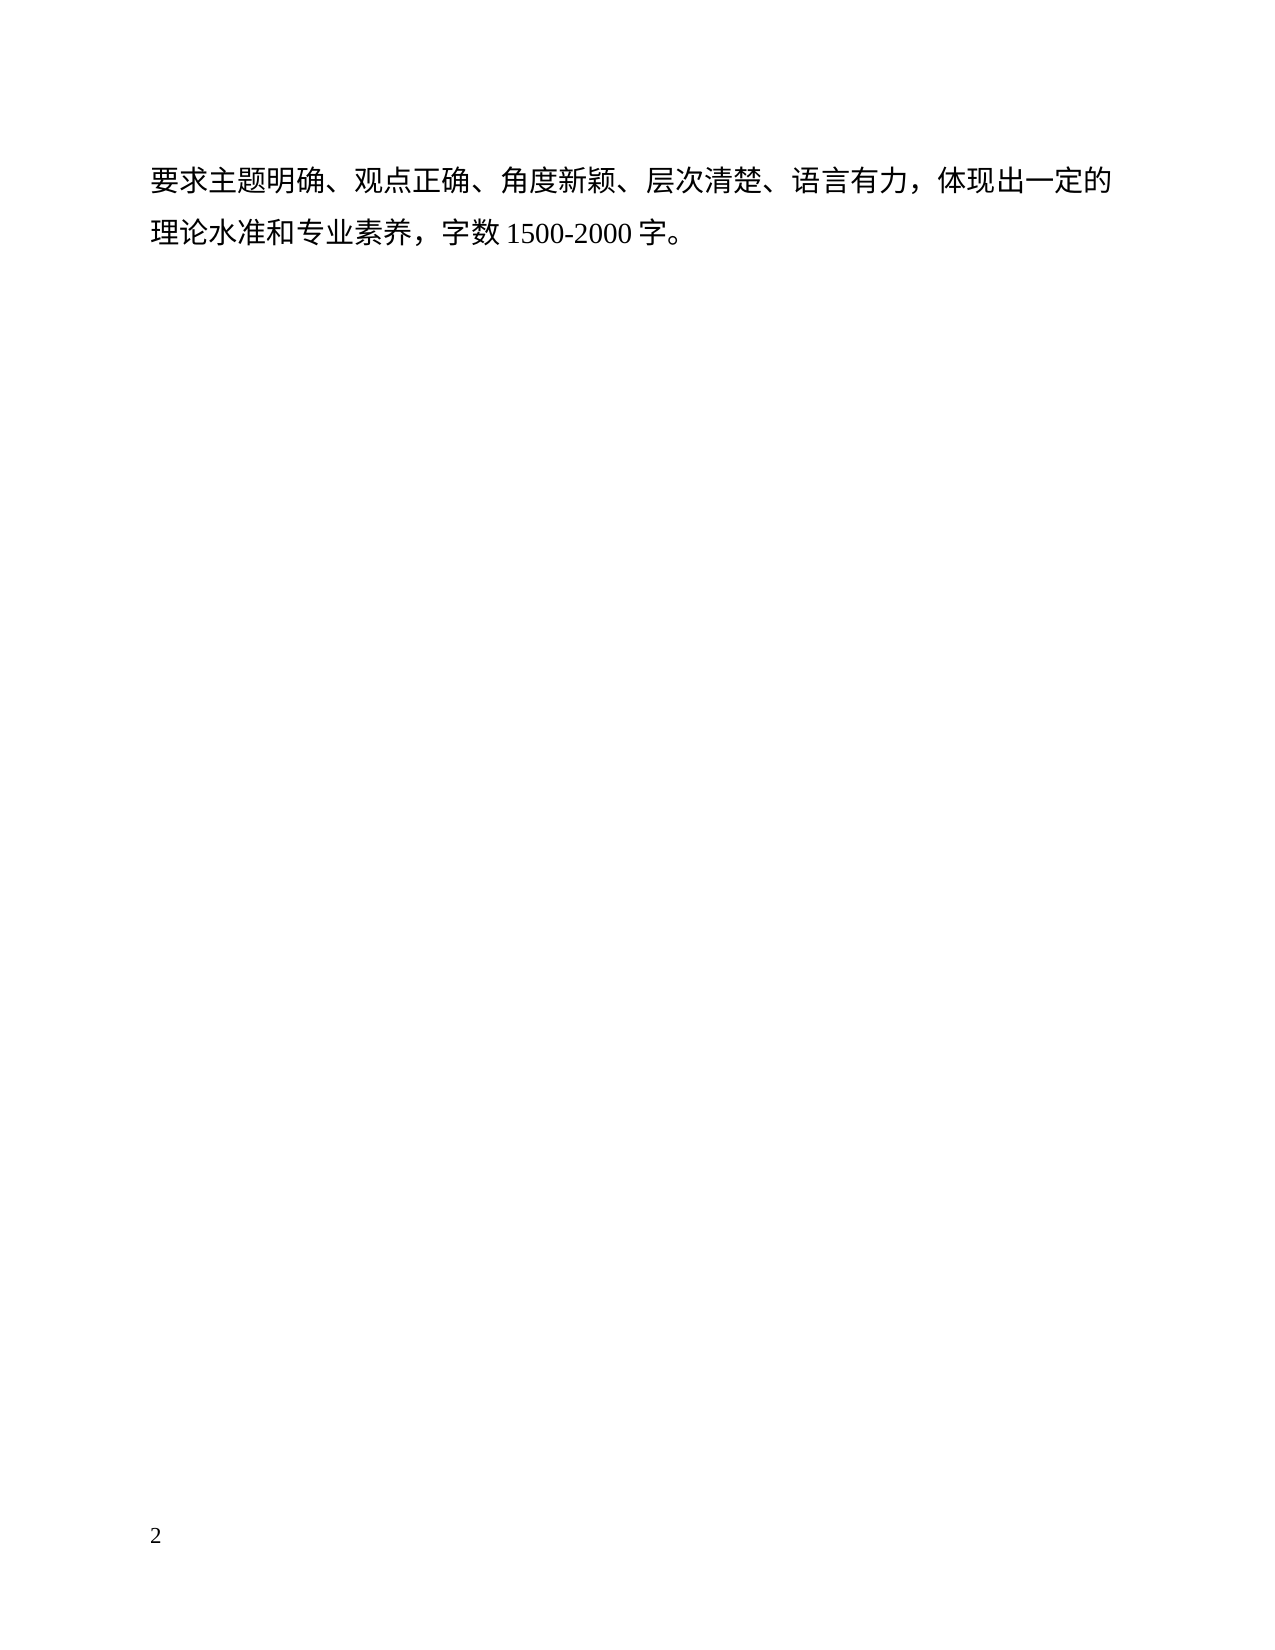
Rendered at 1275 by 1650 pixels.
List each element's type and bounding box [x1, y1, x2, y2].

text [150, 150, 1125, 254]
